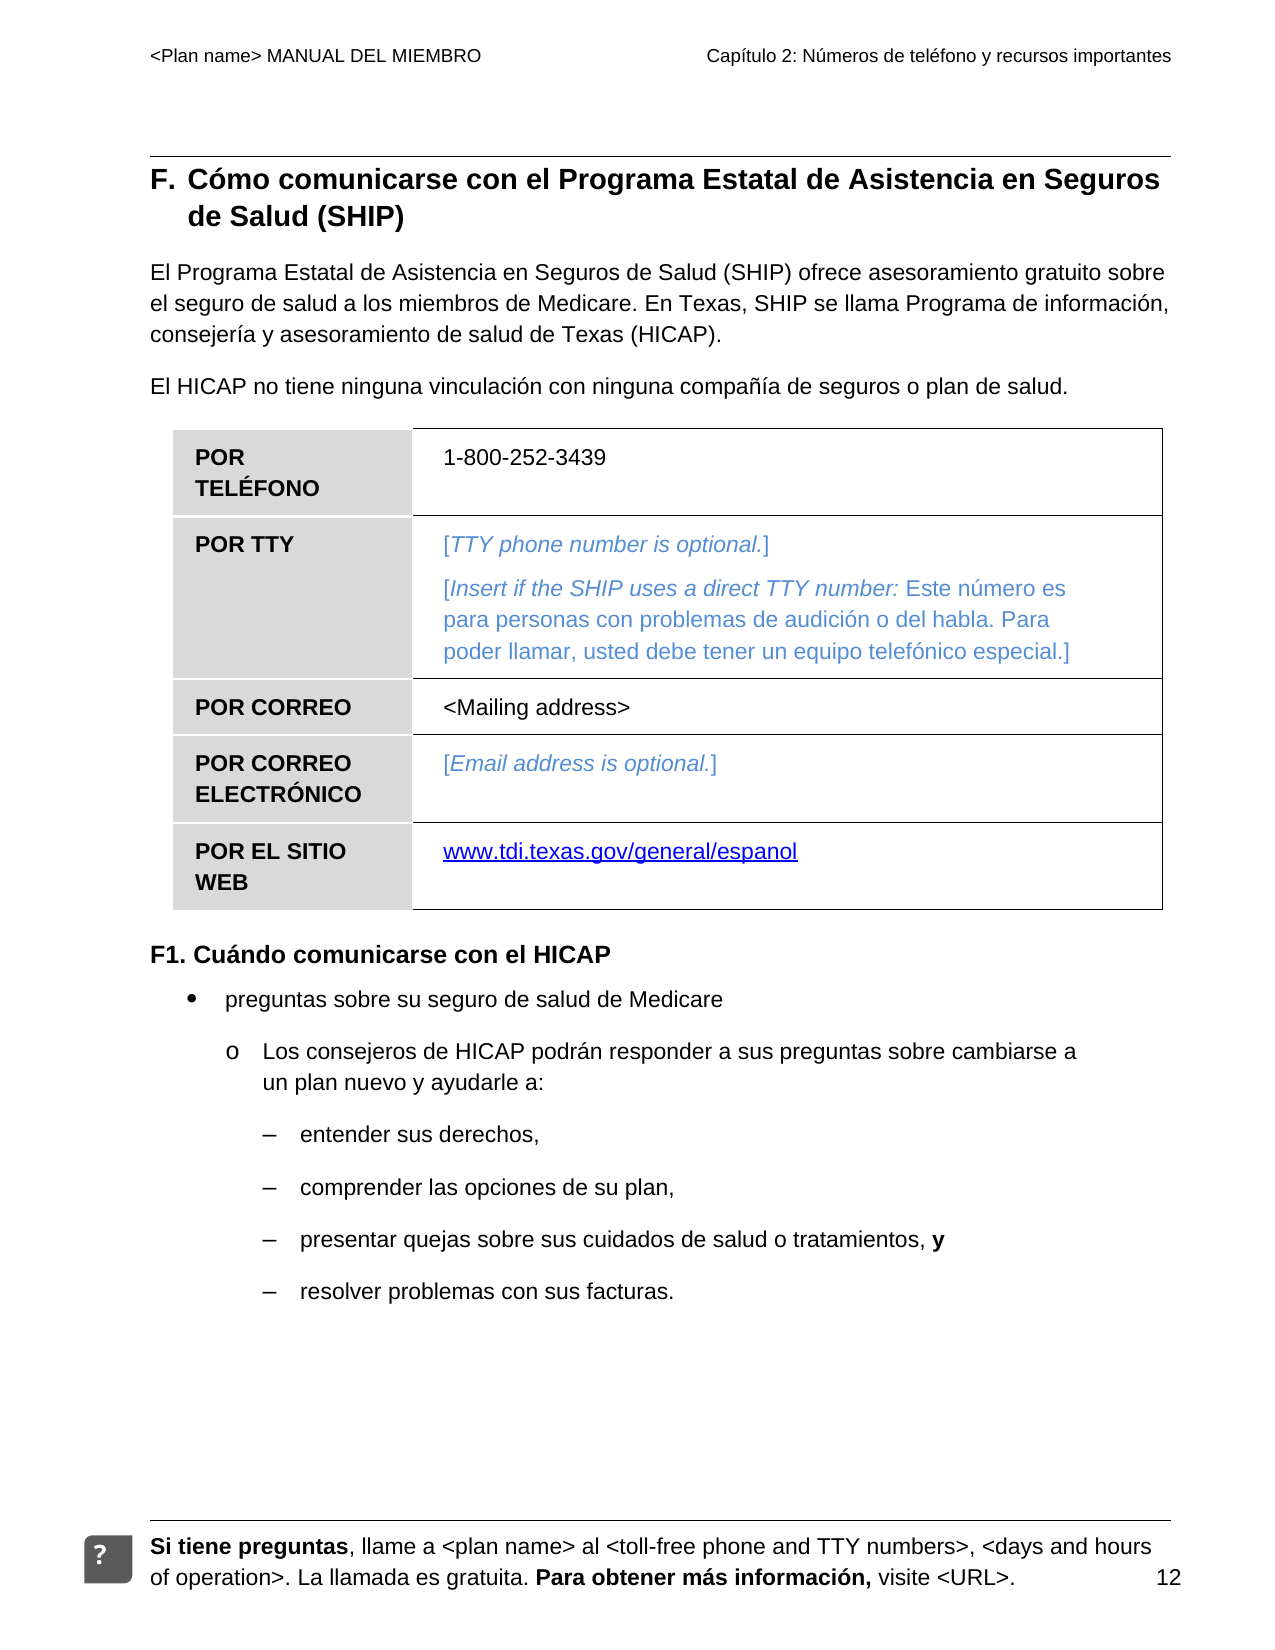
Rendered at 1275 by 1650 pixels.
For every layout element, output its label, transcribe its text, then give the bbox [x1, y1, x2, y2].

table_cell [Email address is optional.] [413, 735, 1162, 822]
table_cell [TTY phone number is optional.] [Insert if the SHIP uses a direct TTY number: Este número es para personas con problemas de audición o del habla. Para poder llamar, usted debe tener un equipo telefónico especial.] [413, 516, 1162, 678]
list comprender las opciones de su plan, [262, 1170, 1096, 1201]
text El Programa Estatal de Asistencia en Seguros de Salud (SHIP) ofrece asesoramiento gratuito sobre el seguro de salud a los miembros de Medicare. En Texas, SHIP se llama Programa de información, consejería y asesoramiento de salud de Texas (HICAP). [150, 255, 1171, 349]
subtitle Cómo comunicarse con el Programa Estatal de Asistencia en Seguros de Salud (SHIP) [150, 157, 1171, 234]
text El HICAP no tiene ninguna vinculación con ninguna compañía de seguros o plan de salud. [150, 369, 1171, 401]
table_cell POR EL SITIO WEB [173, 824, 412, 909]
table_header [413, 422, 1162, 428]
table_cell <Mailing address> [413, 679, 1162, 734]
table_cell POR CORREO [173, 680, 412, 734]
table_cell POR CORREO ELECTRÓNICO [173, 736, 412, 822]
subtitle F1. Cuándo comunicarse con el HICAP [150, 937, 1096, 970]
list entender sus derechos, [262, 1118, 1096, 1149]
table_cell POR TTY [173, 518, 412, 678]
table_cell 1-800-252-3439 [413, 429, 1162, 515]
table_cell POR TELÉFONO [173, 430, 412, 515]
list presentar quejas sobre sus cuidados de salud o tratamientos, y [262, 1222, 1096, 1253]
list preguntas sobre su seguro de salud de Medicare [187, 982, 1096, 1014]
list Los consejeros de HICAP podrán responder a sus preguntas sobre cambiarse a un plan nuevo y ayudarle a: [225, 1034, 1096, 1097]
table_cell www.tdi.texas.gov/general/espanol [413, 823, 1162, 909]
list resolver problemas con sus facturas. [262, 1274, 1096, 1305]
